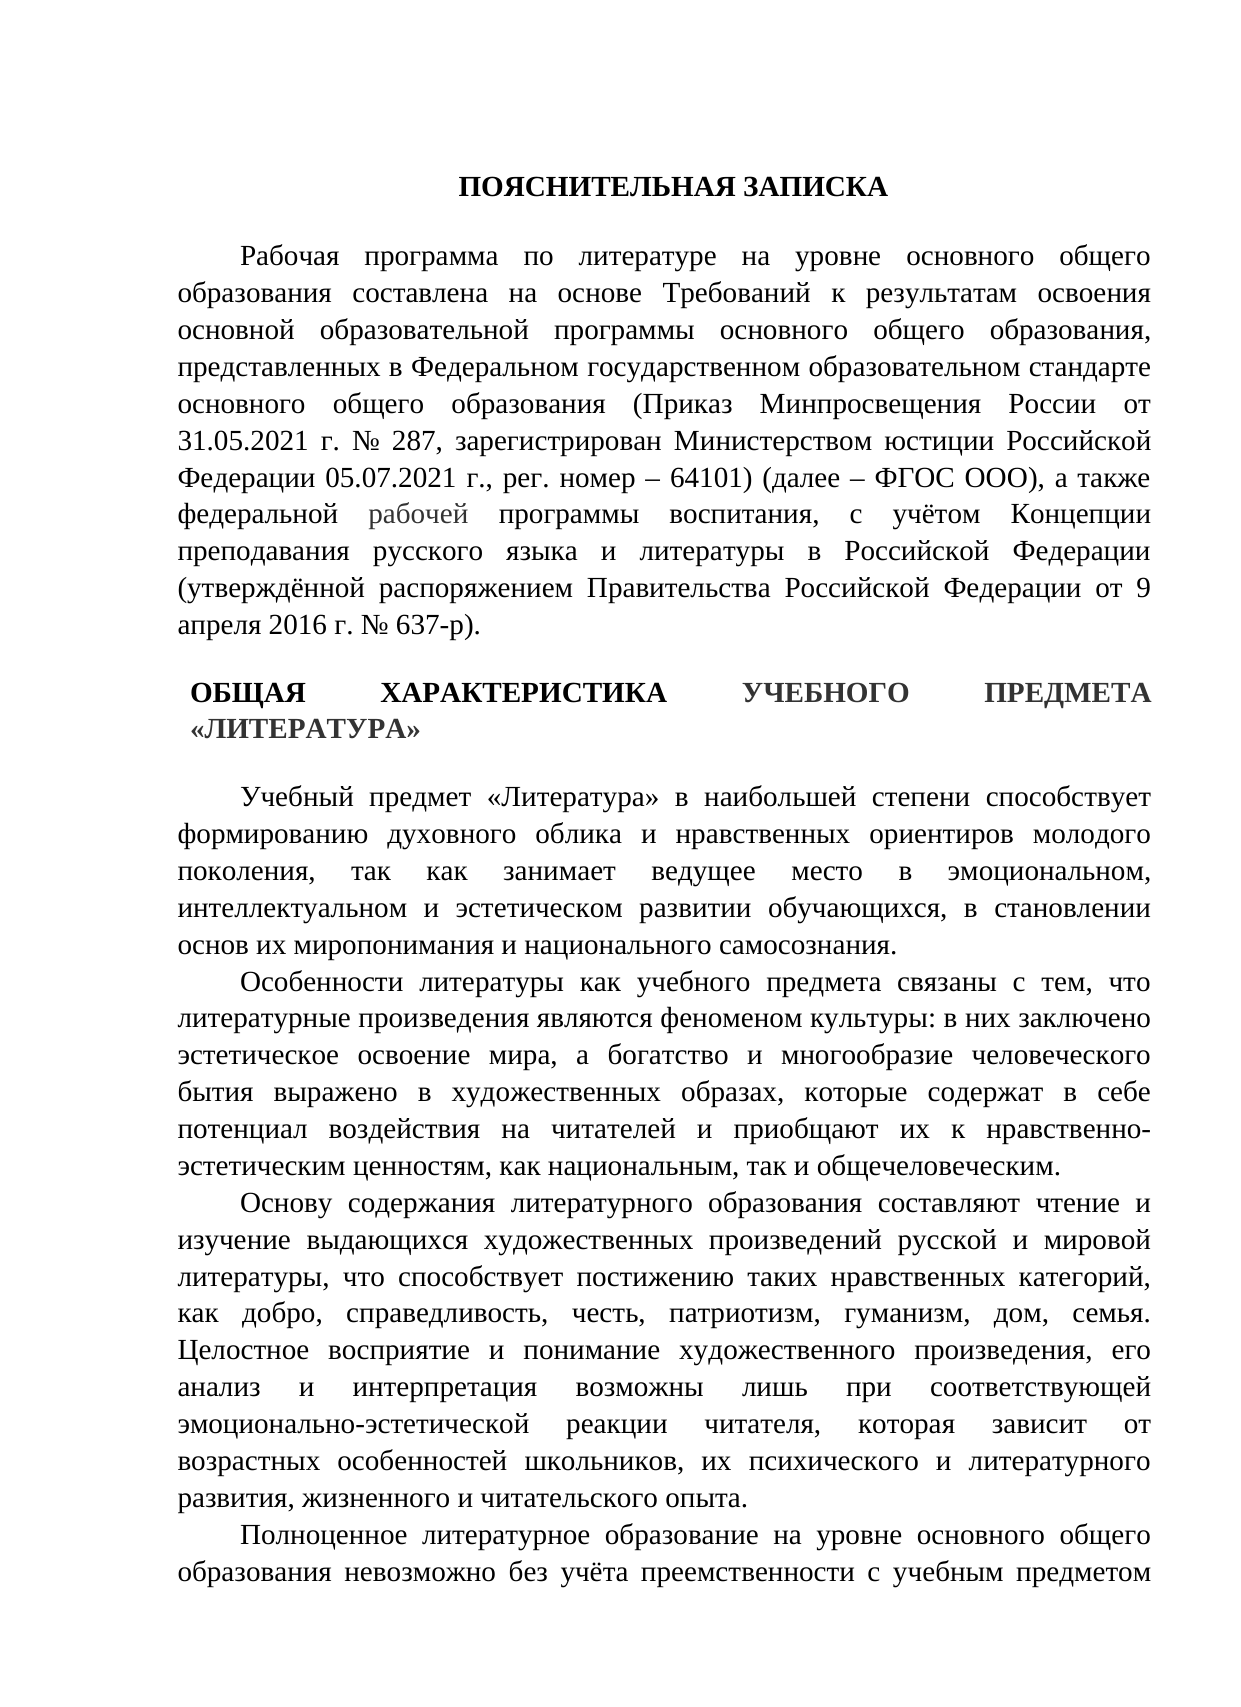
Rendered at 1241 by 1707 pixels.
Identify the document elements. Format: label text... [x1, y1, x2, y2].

text Рабочая программа по литературе на уровне основного общего образования составлена на основе Требований к результатам освоения основной образовательной программы основного общего образования, представленных в Федеральном государственном образовательном стандарте основного общего образования (Приказ Минпросвещения России от 31.05.2021 г. № 287, зарегистрирован Министерством юстиции Российской Федерации 05.07.2021 г., рег. номер – 64101) (далее – ФГОС ООО), а также федеральной рабочей программы воспитания, с учётом Концепции преподавания русского языка и литературы в Российской Федерации (утверждённой распоряжением Правительства Российской Федерации от 9 апреля 2016 г. № 637-р). [177, 238, 1152, 641]
text ПОЯСНИТЕЛЬНАЯ ЗАПИСКА [190, 169, 1152, 203]
text Особенности литературы как учебного предмета связаны с тем, что литературные произведения являются феноменом культуры: в них заключено эстетическое освоение мира, а богатство и многообразие человеческого бытия выражено в художественных образах, которые содержат в себе потенциал воздействия на читателей и приобщают их к нравственно-эстетическим ценностям, как национальным, так и общечеловеческим. [177, 964, 1152, 1182]
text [177, 1517, 1152, 1587]
text Основу содержания литературного образования составляют чтение и изучение выдающихся художественных произведений русской и мировой литературы, что способствует постижению таких нравственных категорий, как добро, справедливость, честь, патриотизм, гуманизм, дом, семья. Целостное восприятие и понимание художественного произведения, его анализ и интерпретация возможны лишь при соответствующей эмоционально-эстетической реакции читателя, которая зависит от возрастных особенностей школьников, их психического и литературного развития, жизненного и читательского опыта. [177, 1185, 1152, 1513]
text ОБЩАЯ ХАРАКТЕРИСТИКА УЧЕБНОГО ПРЕДМЕТА «ЛИТЕРАТУРА» [190, 675, 1152, 745]
text Учебный предмет «Литература» в наибольшей степени способствует формированию духовного облика и нравственных ориентиров молодого поколения, так как занимает ведущее место в эмоциональном, интеллектуальном и эстетическом развитии обучающихся, в становлении основ их миропонимания и национального самосознания. [177, 779, 1152, 960]
